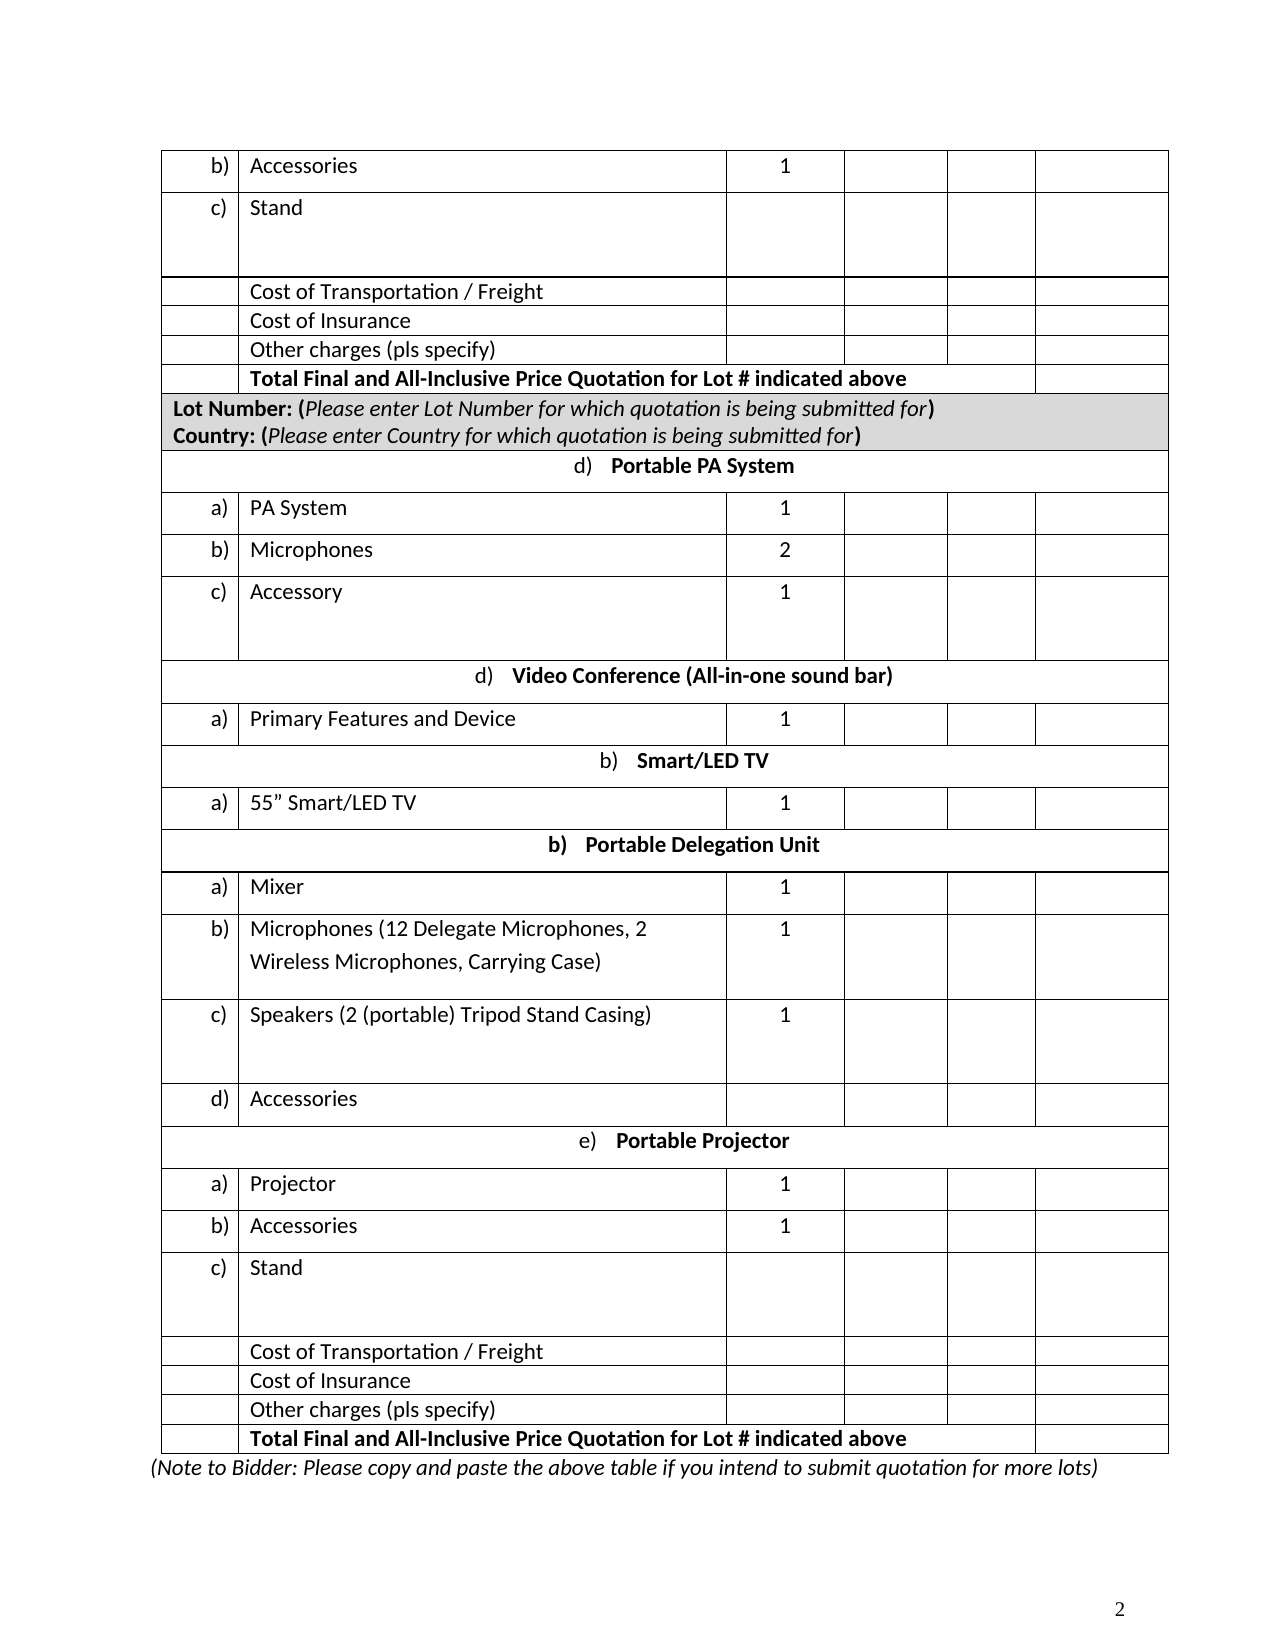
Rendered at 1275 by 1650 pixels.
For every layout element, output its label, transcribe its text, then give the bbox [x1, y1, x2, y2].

table_cell [727, 1395, 844, 1423]
table_cell Microphones [239, 535, 726, 576]
table_cell [1036, 493, 1168, 534]
table_cell [948, 1337, 1035, 1365]
table_cell [162, 1425, 238, 1452]
table_cell [948, 1211, 1035, 1252]
table_cell [162, 535, 238, 576]
table_cell [1036, 1337, 1168, 1365]
table_cell 55” Smart/LED TV [239, 788, 726, 829]
table_cell [948, 1395, 1035, 1423]
table_cell [948, 493, 1035, 534]
table_cell [1036, 306, 1168, 334]
table_cell Speakers (2 (portable) Tripod Stand Casing) [239, 1000, 726, 1083]
table_cell [1036, 535, 1168, 576]
table_cell Stand [239, 1253, 726, 1336]
table_cell [1036, 1253, 1168, 1336]
table_cell [162, 306, 238, 334]
table_cell [727, 278, 844, 305]
table_cell [948, 1000, 1035, 1083]
table_cell [162, 704, 238, 745]
table_cell [845, 535, 947, 576]
table_cell [948, 151, 1035, 192]
table_cell [162, 336, 238, 363]
table_cell [845, 151, 947, 192]
table_cell Portable Projector [162, 1127, 1168, 1168]
table_cell [1036, 278, 1168, 305]
table_cell 1 [727, 1000, 844, 1083]
table_cell [727, 306, 844, 334]
table_cell Portable PA System [162, 451, 1168, 492]
table_cell [1036, 365, 1168, 393]
table_cell Projector [239, 1169, 726, 1210]
table_cell [845, 577, 947, 660]
table_cell Other charges (pls specify) [239, 1395, 726, 1423]
table_cell [845, 1169, 947, 1210]
table_cell [162, 873, 238, 913]
table_cell Total Final and All-Inclusive Price Quotation for Lot # indicated above [239, 365, 1035, 393]
table_cell [727, 193, 844, 276]
table_cell 1 [727, 915, 844, 999]
table_cell [1036, 1000, 1168, 1083]
table_cell [948, 577, 1035, 660]
table_cell [948, 336, 1035, 363]
table_cell 1 [727, 704, 844, 745]
table_cell [727, 1084, 844, 1126]
table_cell [162, 365, 238, 393]
table_cell [162, 1253, 238, 1336]
table_cell [1036, 336, 1168, 363]
table_cell Cost of Transportation / Freight [239, 1337, 726, 1365]
table_cell [845, 1395, 947, 1423]
table_cell [1036, 1169, 1168, 1210]
table_cell [727, 1253, 844, 1336]
table_cell 1 [727, 788, 844, 829]
table_cell Accessory [239, 577, 726, 660]
table_cell [845, 1084, 947, 1126]
table_cell 1 [727, 151, 844, 192]
table_cell Mixer [239, 873, 726, 913]
table_cell 1 [727, 1211, 844, 1252]
table_cell [845, 1337, 947, 1365]
table_cell [845, 788, 947, 829]
table_cell 1 [727, 873, 844, 913]
table_cell Accessories [239, 1211, 726, 1252]
table_cell Video Conference (All-in-one sound bar) [162, 661, 1168, 703]
table_cell [948, 873, 1035, 913]
table_cell [1036, 577, 1168, 660]
table_cell [948, 535, 1035, 576]
table_cell [162, 1366, 238, 1394]
table_cell [162, 493, 238, 534]
table_cell [162, 151, 238, 192]
table_cell [845, 306, 947, 334]
table_cell [845, 336, 947, 363]
table_cell [162, 1084, 238, 1126]
table_cell [727, 1337, 844, 1365]
table_cell [1036, 915, 1168, 999]
table_cell PA System [239, 493, 726, 534]
table_cell [845, 493, 947, 534]
table_cell [948, 788, 1035, 829]
table_cell [948, 193, 1035, 276]
table_cell [845, 193, 947, 276]
table_cell [948, 306, 1035, 334]
table_cell [162, 1169, 238, 1210]
table_cell Cost of Insurance [239, 1366, 726, 1394]
table_cell [845, 278, 947, 305]
table_cell [1036, 1084, 1168, 1126]
table_cell [1036, 151, 1168, 192]
table_cell Accessories [239, 151, 726, 192]
table_cell [948, 1253, 1035, 1336]
table_cell [948, 1169, 1035, 1210]
table_cell 2 [727, 535, 844, 576]
table_cell Cost of Transportation / Freight [239, 278, 726, 305]
table_cell [845, 915, 947, 999]
table_cell [845, 873, 947, 913]
table_cell [162, 915, 238, 999]
table_cell [162, 1337, 238, 1365]
table_cell Other charges (pls specify) [239, 336, 726, 363]
table_cell [162, 1395, 238, 1423]
table_cell [948, 704, 1035, 745]
table_cell [1036, 1211, 1168, 1252]
table_cell Microphones (12 Delegate Microphones, 2 Wireless Microphones, Carrying Case) [239, 915, 726, 999]
table_cell [948, 915, 1035, 999]
table_cell [845, 1000, 947, 1083]
table_cell Total Final and All-Inclusive Price Quotation for Lot # indicated above [239, 1425, 1035, 1452]
table_cell [727, 1366, 844, 1394]
table_cell [727, 336, 844, 363]
table_cell [845, 704, 947, 745]
table_cell Stand [239, 193, 726, 276]
table_cell 1 [727, 1169, 844, 1210]
table_cell [845, 1366, 947, 1394]
table_cell Lot Number: (Please enter Lot Number for which quotation is being submitted for) Country: (Please enter Country for which quotation is being submitted for) [162, 394, 1168, 450]
table_cell 1 [727, 577, 844, 660]
table_cell [162, 193, 238, 276]
table_cell [162, 278, 238, 305]
table_cell [1036, 788, 1168, 829]
table_cell Smart/LED TV [162, 746, 1168, 787]
table_cell [1036, 1366, 1168, 1394]
table_cell [845, 1253, 947, 1336]
table_cell [1036, 873, 1168, 913]
table_cell [162, 788, 238, 829]
table_cell [948, 278, 1035, 305]
text (Note to Bidder: Please copy and paste the above table if you intend to submit quotation for more lots) [150, 1453, 1125, 1482]
table_cell Portable Delegation Unit [162, 830, 1168, 871]
table_cell [1036, 1425, 1168, 1452]
table_cell 1 [727, 493, 844, 534]
table_cell [1036, 704, 1168, 745]
table_cell [948, 1366, 1035, 1394]
table_cell [162, 577, 238, 660]
table_cell [1036, 193, 1168, 276]
table_cell [162, 1211, 238, 1252]
table_cell [162, 1000, 238, 1083]
table_cell Accessories [239, 1084, 726, 1126]
table_cell [948, 1084, 1035, 1126]
table_cell Cost of Insurance [239, 306, 726, 334]
table_cell [845, 1211, 947, 1252]
table_cell [1036, 1395, 1168, 1423]
table_cell Primary Features and Device [239, 704, 726, 745]
